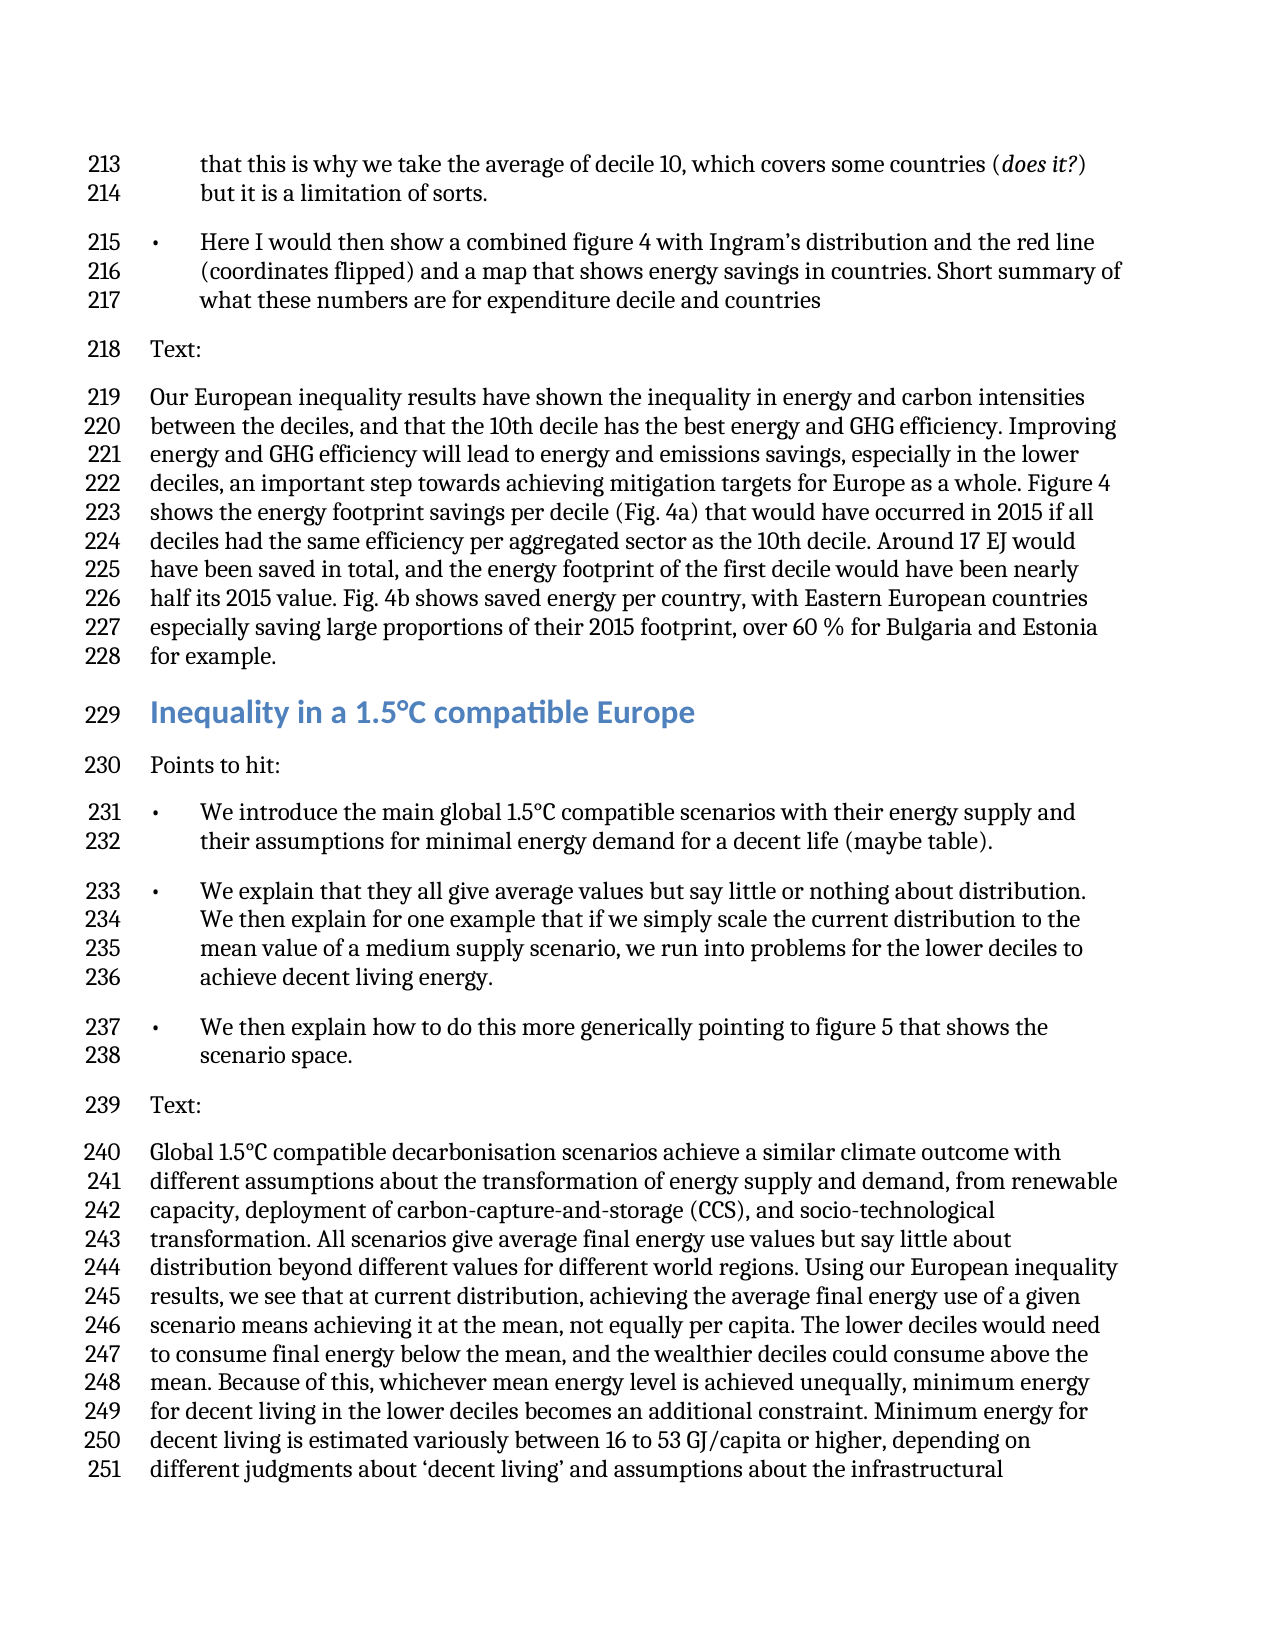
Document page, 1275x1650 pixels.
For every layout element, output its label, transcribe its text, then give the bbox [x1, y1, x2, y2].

text Points to hit: [150, 751, 1125, 779]
list We introduce the main global 1.5°C compatible scenarios with their energy supply and their assumptions for minimal energy demand for a decent life (maybe table). [150, 798, 1125, 856]
subtitle Inequality in a 1.5°C compatible Europe [150, 691, 1125, 732]
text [150, 1138, 1125, 1483]
text Text: [150, 1091, 1125, 1119]
text Our European inequality results have shown the inequality in energy and carbon intensities between the deciles, and that the 10th decile has the best energy and GHG efficiency. Improving energy and GHG efficiency will lead to energy and emissions savings, especially in the lower deciles, an important step towards achieving mitigation targets for Europe as a whole. Figure 4 shows the energy footprint savings per decile (Fig. 4a) that would have occurred in 2015 if all deciles had the same efficiency per aggregated sector as the 10th decile. Around 17 EJ would have been saved in total, and the energy footprint of the first decile would have been nearly half its 2015 value. Fig. 4b shows saved energy per country, with Eastern European countries especially saving large proportions of their 2015 footprint, over 60 % for Bulgaria and Estonia for example. [150, 383, 1125, 670]
list We explain that they all give average values but say little or nothing about distribution. We then explain for one example that if we simply scale the current distribution to the mean value of a medium supply scenario, we run into problems for the lower deciles to achieve decent living energy. [150, 877, 1125, 992]
text Text: [150, 335, 1125, 364]
list Here I would then show a combined figure 4 with Ingram’s distribution and the red line (coordinates flipped) and a map that shows energy savings in countries. Short summary of what these numbers are for expenditure decile and countries [150, 228, 1125, 314]
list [150, 150, 1125, 207]
list We then explain how to do this more generically pointing to figure 5 that shows the scenario space. [150, 1012, 1125, 1070]
